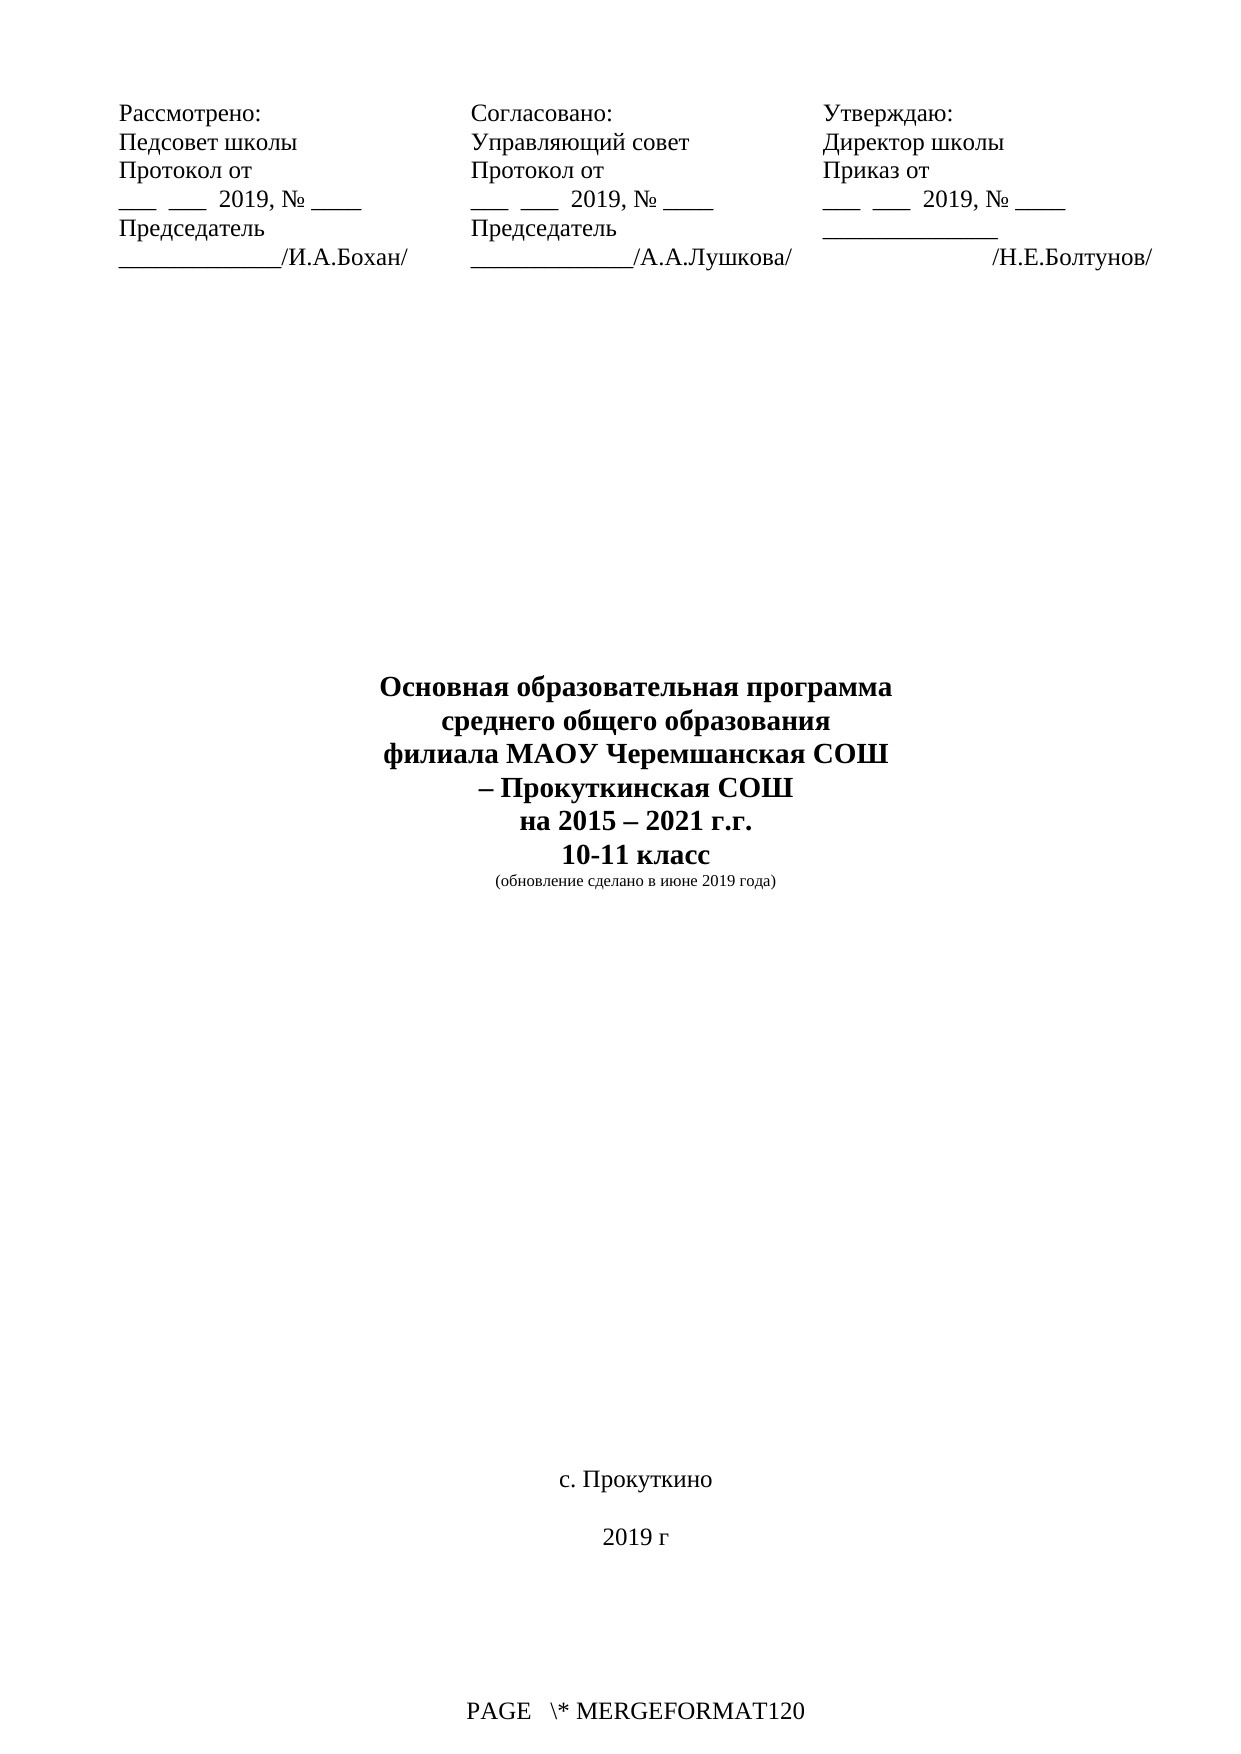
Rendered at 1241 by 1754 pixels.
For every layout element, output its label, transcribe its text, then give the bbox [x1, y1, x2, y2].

table_cell Протокол от [108, 156, 459, 184]
text (обновление сделано в июне 2019 года) [119, 870, 1153, 889]
table_cell _____________/А.А.Лушкова/ [459, 242, 811, 271]
table_cell /Н.Е.Болтунов/ [811, 242, 1163, 271]
table_cell ___ ___ 2019, № ____ [811, 184, 1163, 213]
text Основная образовательная программа [119, 669, 1153, 703]
table_header Утверждаю: [811, 98, 1163, 127]
table_cell ___ ___ 2019, № ____ [459, 184, 811, 213]
table_cell Педсовет школы [108, 127, 459, 156]
table_cell Приказ от [811, 156, 1163, 184]
table_cell ___ ___ 2019, № ____ [108, 184, 459, 213]
table_cell Протокол от [459, 156, 811, 184]
text на 2015 – 2021 г.г. [119, 803, 1153, 837]
text – Прокуткинская СОШ [119, 770, 1153, 803]
table_cell Председатель [108, 213, 459, 242]
table_cell Председатель [459, 213, 811, 242]
table_cell Директор школы [811, 127, 1163, 156]
text 2019 г [119, 1522, 1153, 1551]
table_header Согласовано: [459, 98, 811, 127]
text филиала МАОУ Черемшанская СОШ [119, 736, 1153, 770]
table_cell _____________/И.А.Бохан/ [108, 242, 459, 271]
table_header Рассмотрено: [108, 98, 459, 127]
text среднего общего образования [119, 703, 1153, 736]
text с. Прокуткино [119, 1464, 1153, 1493]
text 10-11 класс [119, 837, 1153, 870]
table_cell ______________ [811, 213, 1163, 242]
table_cell Управляющий совет [459, 127, 811, 156]
